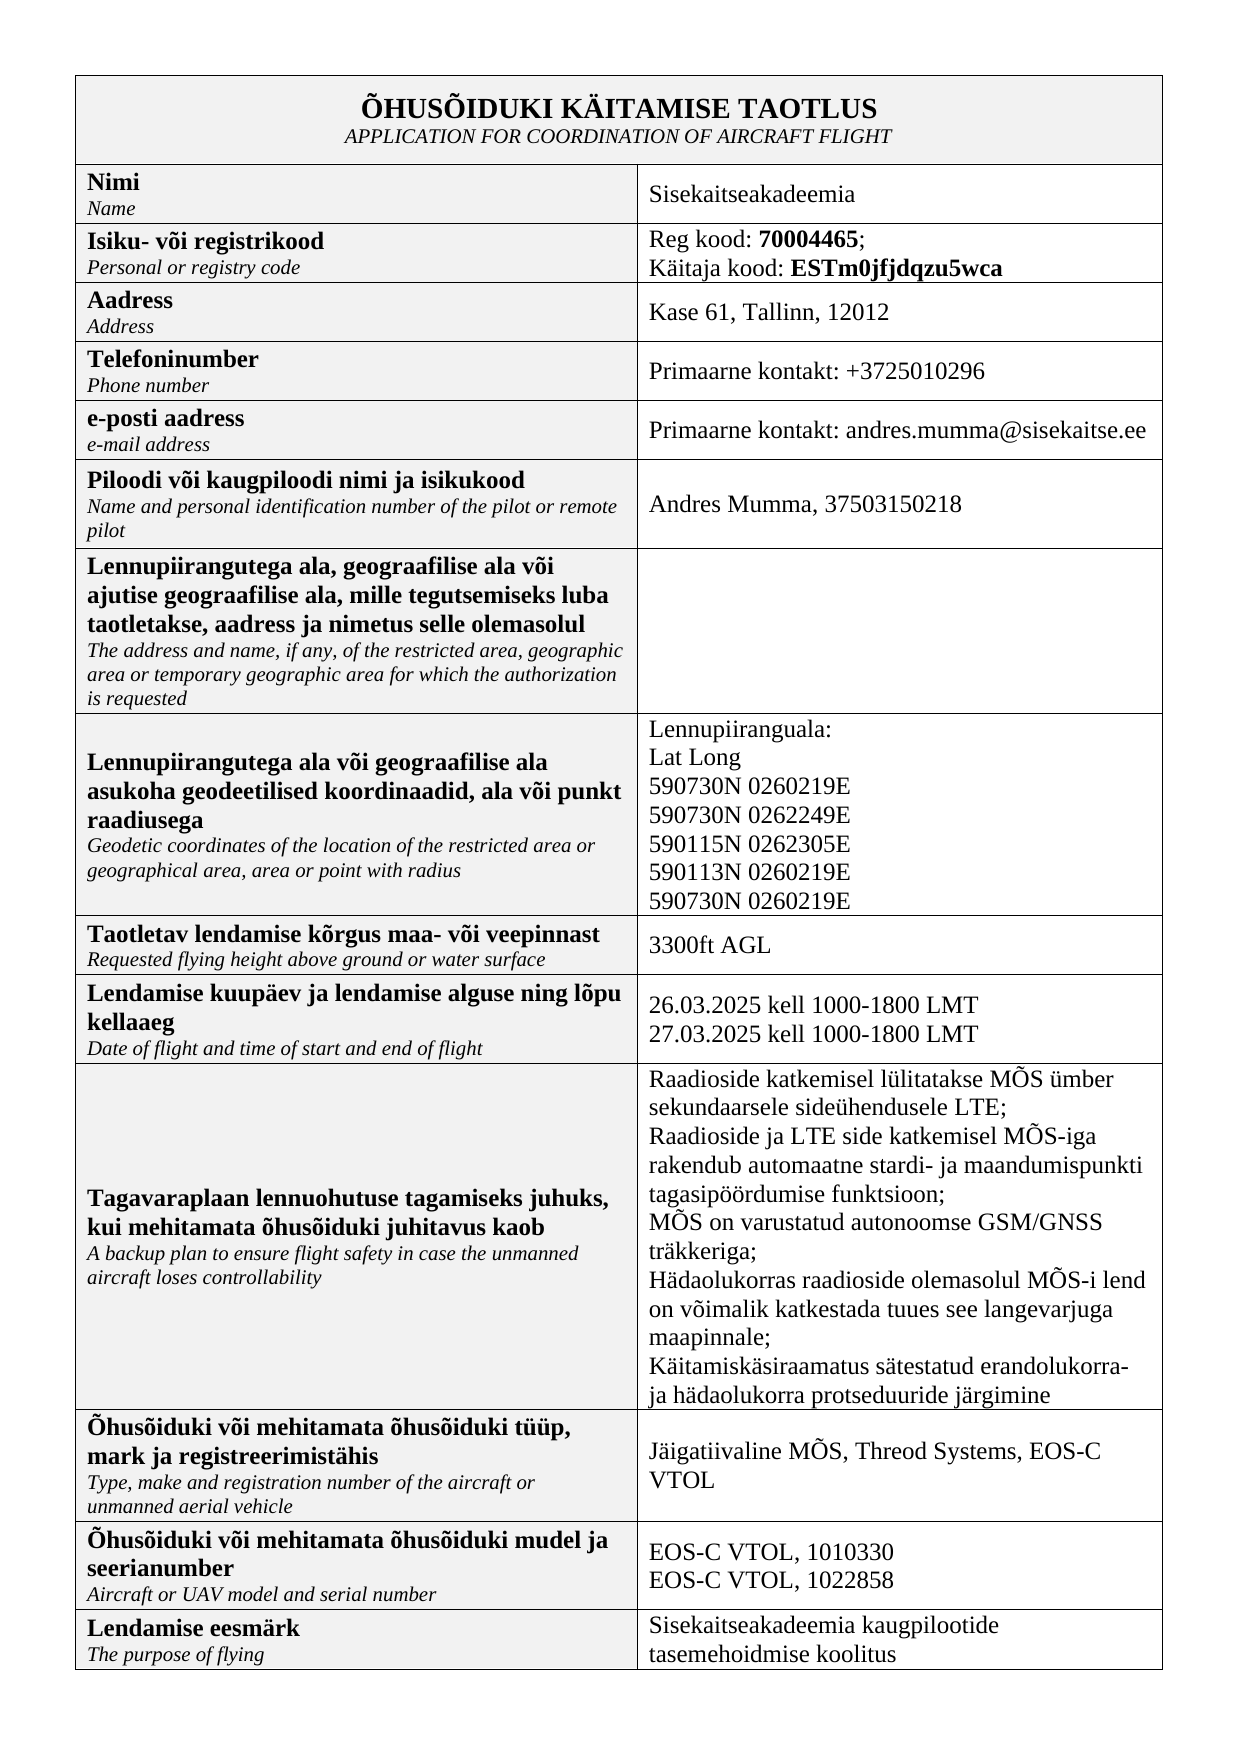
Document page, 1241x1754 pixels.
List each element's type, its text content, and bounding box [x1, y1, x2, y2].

table_header ÕHUSÕIDUKI KÄITAMISE TAOTLUS APPLICATION FOR COORDINATION OF AIRCRAFT FLIGHT [76, 76, 1162, 163]
table_cell [638, 549, 1162, 713]
table_cell Lennupiirangutega ala või geograafilise ala asukoha geodeetilised koordinaadid, ala või punkt raadiusega Geodetic coordinates of the location of the restricted area or geographical area, area or point with radius [76, 714, 637, 915]
table_cell 3300ft AGL [638, 916, 1162, 974]
table_cell Kase 61, Tallinn, 12012 [638, 283, 1162, 341]
table_cell Taotletav lendamise kõrgus maa- või veepinnast Requested flying height above ground or water surface [76, 916, 637, 974]
table_cell Reg kood: 70004465; Käitaja kood: ESTm0jfjdqzu5wca [638, 224, 1162, 282]
table_cell Andres Mumma, 37503150218 [638, 460, 1162, 547]
table_cell EOS-C VTOL, 1010330 EOS-C VTOL, 1022858 [638, 1522, 1162, 1609]
table_cell Õhusõiduki või mehitamata õhusõiduki mudel ja seerianumber Aircraft or UAV model and serial number [76, 1522, 637, 1609]
table_cell Lendamise kuupäev ja lendamise alguse ning lõpu kellaaeg Date of flight and time of start and end of flight [76, 975, 637, 1063]
table_cell Tagavaraplaan lennuohutuse tagamiseks juhuks, kui mehitamata õhusõiduki juhitavus kaob A backup plan to ensure flight safety in case the unmanned aircraft loses controllability [76, 1064, 637, 1409]
table_cell Raadioside katkemisel lülitatakse MÕS ümber sekundaarsele sideühendusele LTE; Raadioside ja LTE side katkemisel MÕS-iga rakendub automaatne stardi- ja maandumispunkti tagasipöördumise funktsioon; MÕS on varustatud autonoomse GSM/GNSS träkkeriga; Hädaolukorras raadioside olemasolul MÕS-i lend on võimalik katkestada tuues see langevarjuga maapinnale; Käitamiskäsiraamatus sätestatud erandolukorra- ja hädaolukorra protseduuride järgimine [638, 1064, 1162, 1409]
table_cell Telefoninumber Phone number [76, 342, 637, 400]
table_cell Lendamise eesmärk The purpose of flying [76, 1610, 637, 1668]
table_cell Lennupiirangutega ala, geograafilise ala või ajutise geograafilise ala, mille tegutsemiseks luba taotletakse, aadress ja nimetus selle olemasolul The address and name, if any, of the restricted area, geographic area or temporary geographic area for which the authorization is requested [76, 549, 637, 713]
table_cell Isiku- või registrikood Personal or registry code [76, 224, 637, 282]
table_cell Õhusõiduki või mehitamata õhusõiduki tüüp, mark ja registreerimistähis Type, make and registration number of the aircraft or unmanned aerial vehicle [76, 1410, 637, 1521]
table_cell Lennupiiranguala: Lat Long 590730N 0260219E 590730N 0262249E 590115N 0262305E 590113N 0260219E 590730N 0260219E [638, 714, 1162, 915]
table_cell Primaarne kontakt: +3725010296 [638, 342, 1162, 400]
table_cell Sisekaitseakadeemia [638, 165, 1162, 223]
table_cell Nimi Name [76, 165, 637, 223]
table_cell Piloodi või kaugpiloodi nimi ja isikukood Name and personal identification number of the pilot or remote pilot [76, 460, 637, 547]
table_cell Jäigatiivaline MÕS, Threod Systems, EOS-C VTOL [638, 1410, 1162, 1521]
table_cell Primaarne kontakt: andres.mumma@sisekaitse.ee [638, 401, 1162, 459]
table_cell Aadress Address [76, 283, 637, 341]
table_cell Sisekaitseakadeemia kaugpilootide tasemehoidmise koolitus [638, 1610, 1162, 1668]
table_cell e-posti aadress e-mail address [76, 401, 637, 459]
table_cell 26.03.2025 kell 1000-1800 LMT 27.03.2025 kell 1000-1800 LMT [638, 975, 1162, 1063]
